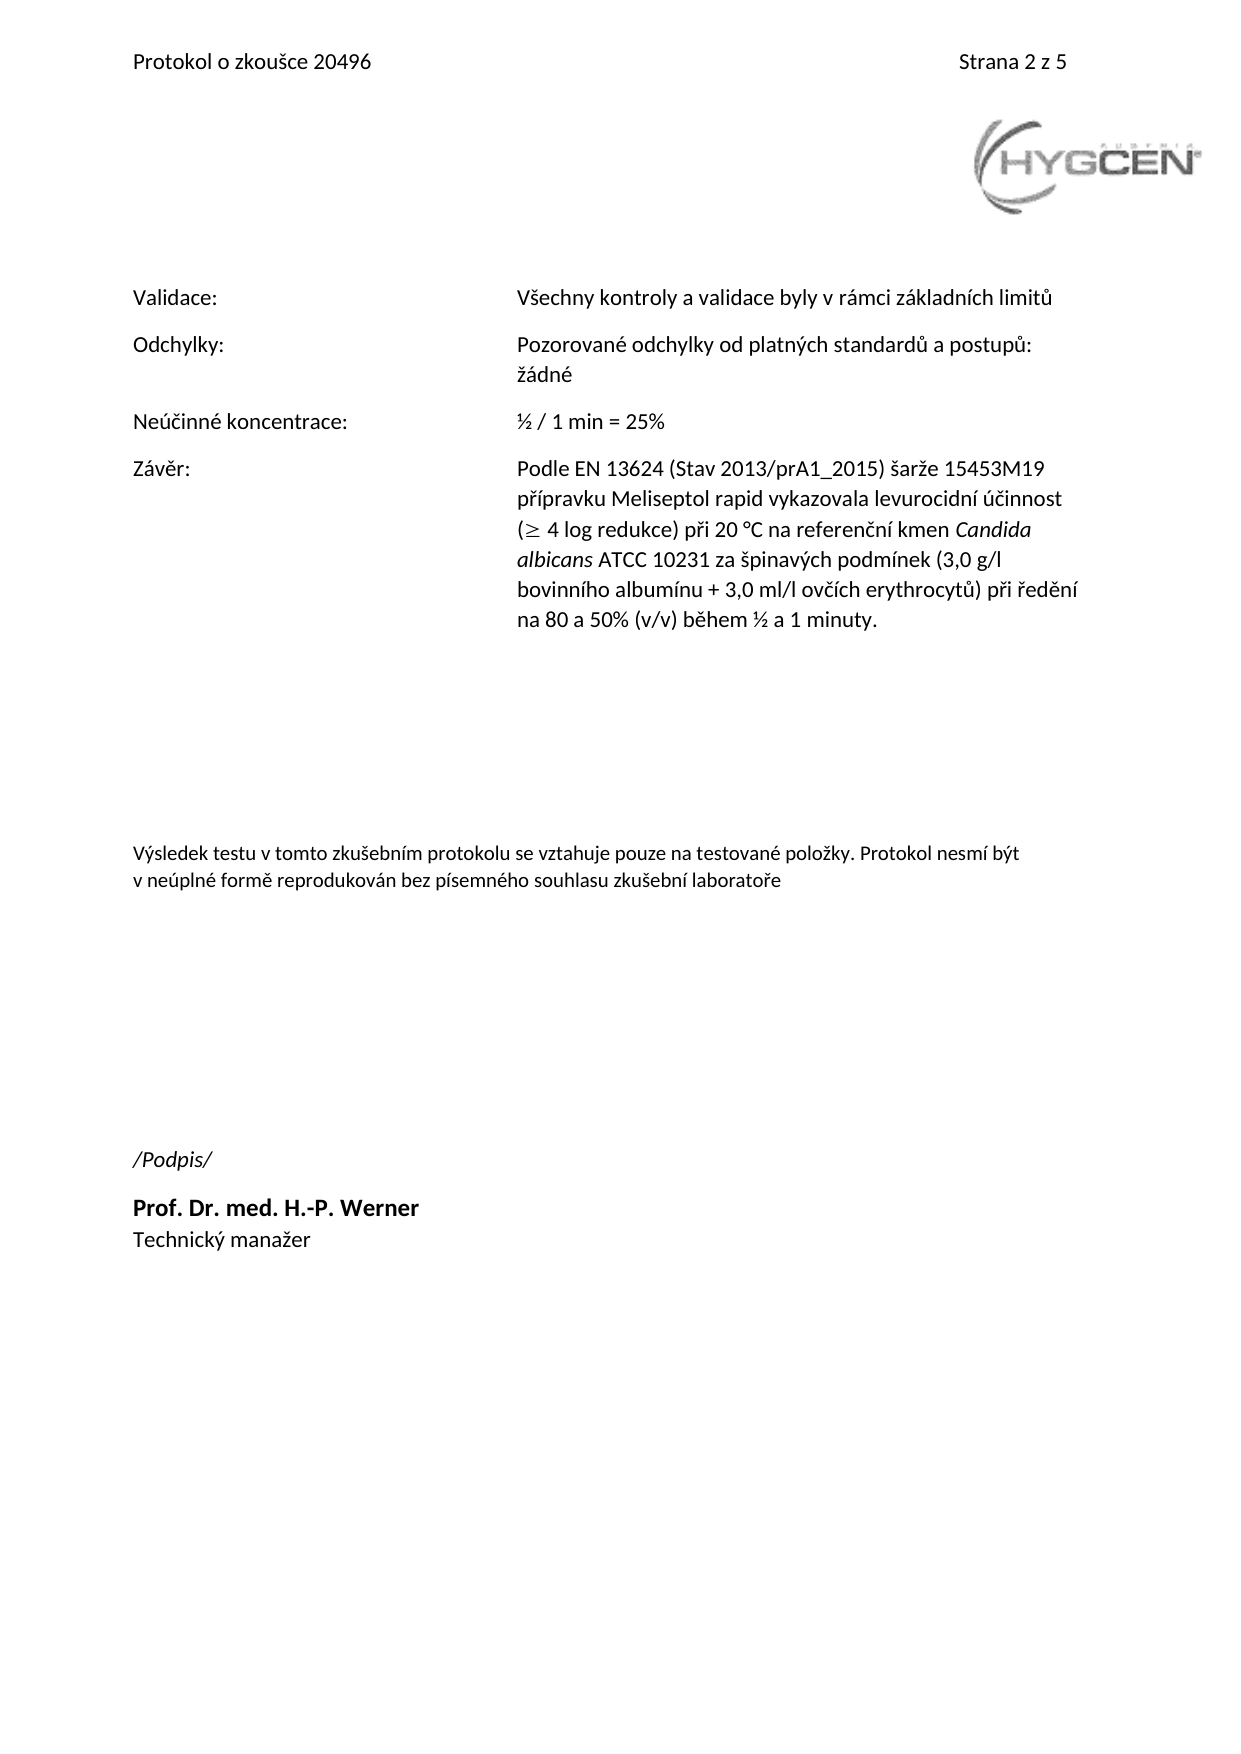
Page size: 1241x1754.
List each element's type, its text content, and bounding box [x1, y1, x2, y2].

text Protokol o zkoušce 20496 Strana 2 z 5 [133, 47, 1093, 75]
text Odchylky: Pozorované odchylky od platných standardů a postupů: žádné [133, 330, 1093, 389]
text Neúčinné koncentrace: ½ / 1 min = 25% [133, 407, 1093, 436]
text /Podpis/ [133, 1146, 1093, 1174]
text Validace: Všechny kontroly a validace byly v rámci základních limitů [133, 283, 1093, 312]
text Závěr: Podle EN 13624 (Stav 2013/prA1_2015) šarže 15453M19 přípravku Meliseptol rapid vykazovala levurocidní účinnost ( 4 log redukce) při 20 °C na referenční kmen Candida albicans ATCC 10231 za špinavých podmínek (3,0 g/l bovinního albumínu + 3,0 ml/l ovčích erythrocytů) při ředění na 80 a 50% (v/v) během ½ a 1 minuty. [133, 454, 1093, 633]
text Prof. Dr. med. H.-P. Werner [133, 1192, 1093, 1223]
text Výsledek testu v tomto zkušebním protokolu se vztahuje pouze na testované položky. Protokol nesmí být v neúplné formě reprodukován bez písemného souhlasu zkušební laboratoře [133, 840, 1093, 893]
text Technický manažer [133, 1225, 1093, 1253]
